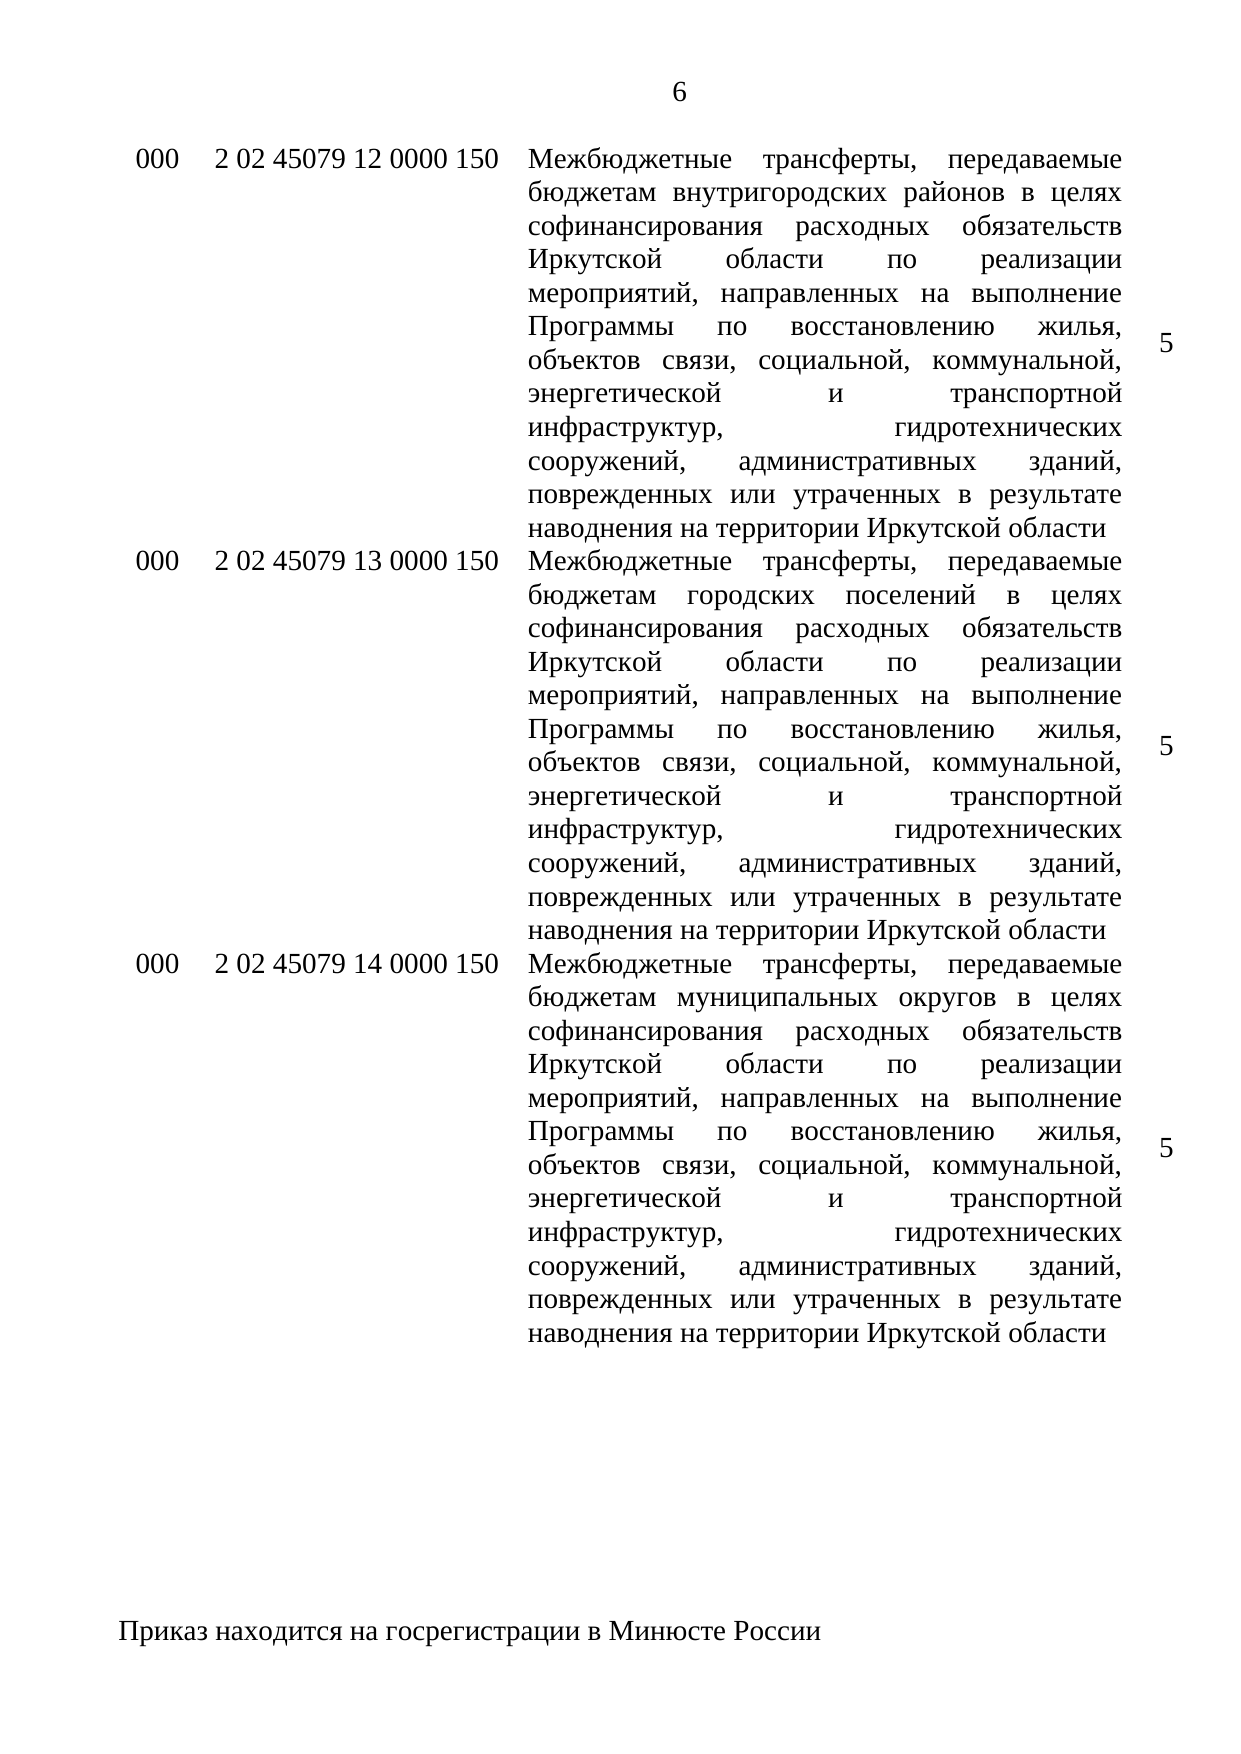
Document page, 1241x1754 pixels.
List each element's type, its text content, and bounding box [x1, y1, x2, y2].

table_cell 5 [1134, 946, 1199, 1348]
table_cell 000 [118, 946, 197, 1348]
table_cell Межбюджетные трансферты, передаваемые бюджетам городских поселений в целях софинансирования расходных обязательств Иркутской области по реализации мероприятий, направленных на выполнение Программы по восстановлению жилья, объектов связи, социальной, коммунальной, энергетической и транспортной инфраструктур, гидротехнических сооружений, административных зданий, поврежденных или утраченных в результате наводнения на территории Иркутской области [516, 543, 1134, 946]
table_cell 2 02 45079 14 0000 150 [197, 946, 516, 1348]
table_cell Межбюджетные трансферты, передаваемые бюджетам внутригородских районов в целях софинансирования расходных обязательств Иркутской области по реализации мероприятий, направленных на выполнение Программы по восстановлению жилья, объектов связи, социальной, коммунальной, энергетической и транспортной инфраструктур, гидротехнических сооружений, административных зданий, поврежденных или утраченных в результате наводнения на территории Иркутской области [516, 141, 1134, 543]
table_cell Межбюджетные трансферты, передаваемые бюджетам муниципальных округов в целях софинансирования расходных обязательств Иркутской области по реализации мероприятий, направленных на выполнение Программы по восстановлению жилья, объектов связи, социальной, коммунальной, энергетической и транспортной инфраструктур, гидротехнических сооружений, административных зданий, поврежденных или утраченных в результате наводнения на территории Иркутской области [516, 946, 1134, 1348]
table_cell 000 [118, 141, 197, 543]
table_cell 5 [1134, 141, 1199, 543]
table_cell 000 [118, 543, 197, 946]
table_cell 2 02 45079 12 0000 150 [197, 141, 516, 543]
table_cell 5 [1134, 543, 1199, 946]
table_cell 2 02 45079 13 0000 150 [197, 543, 516, 946]
